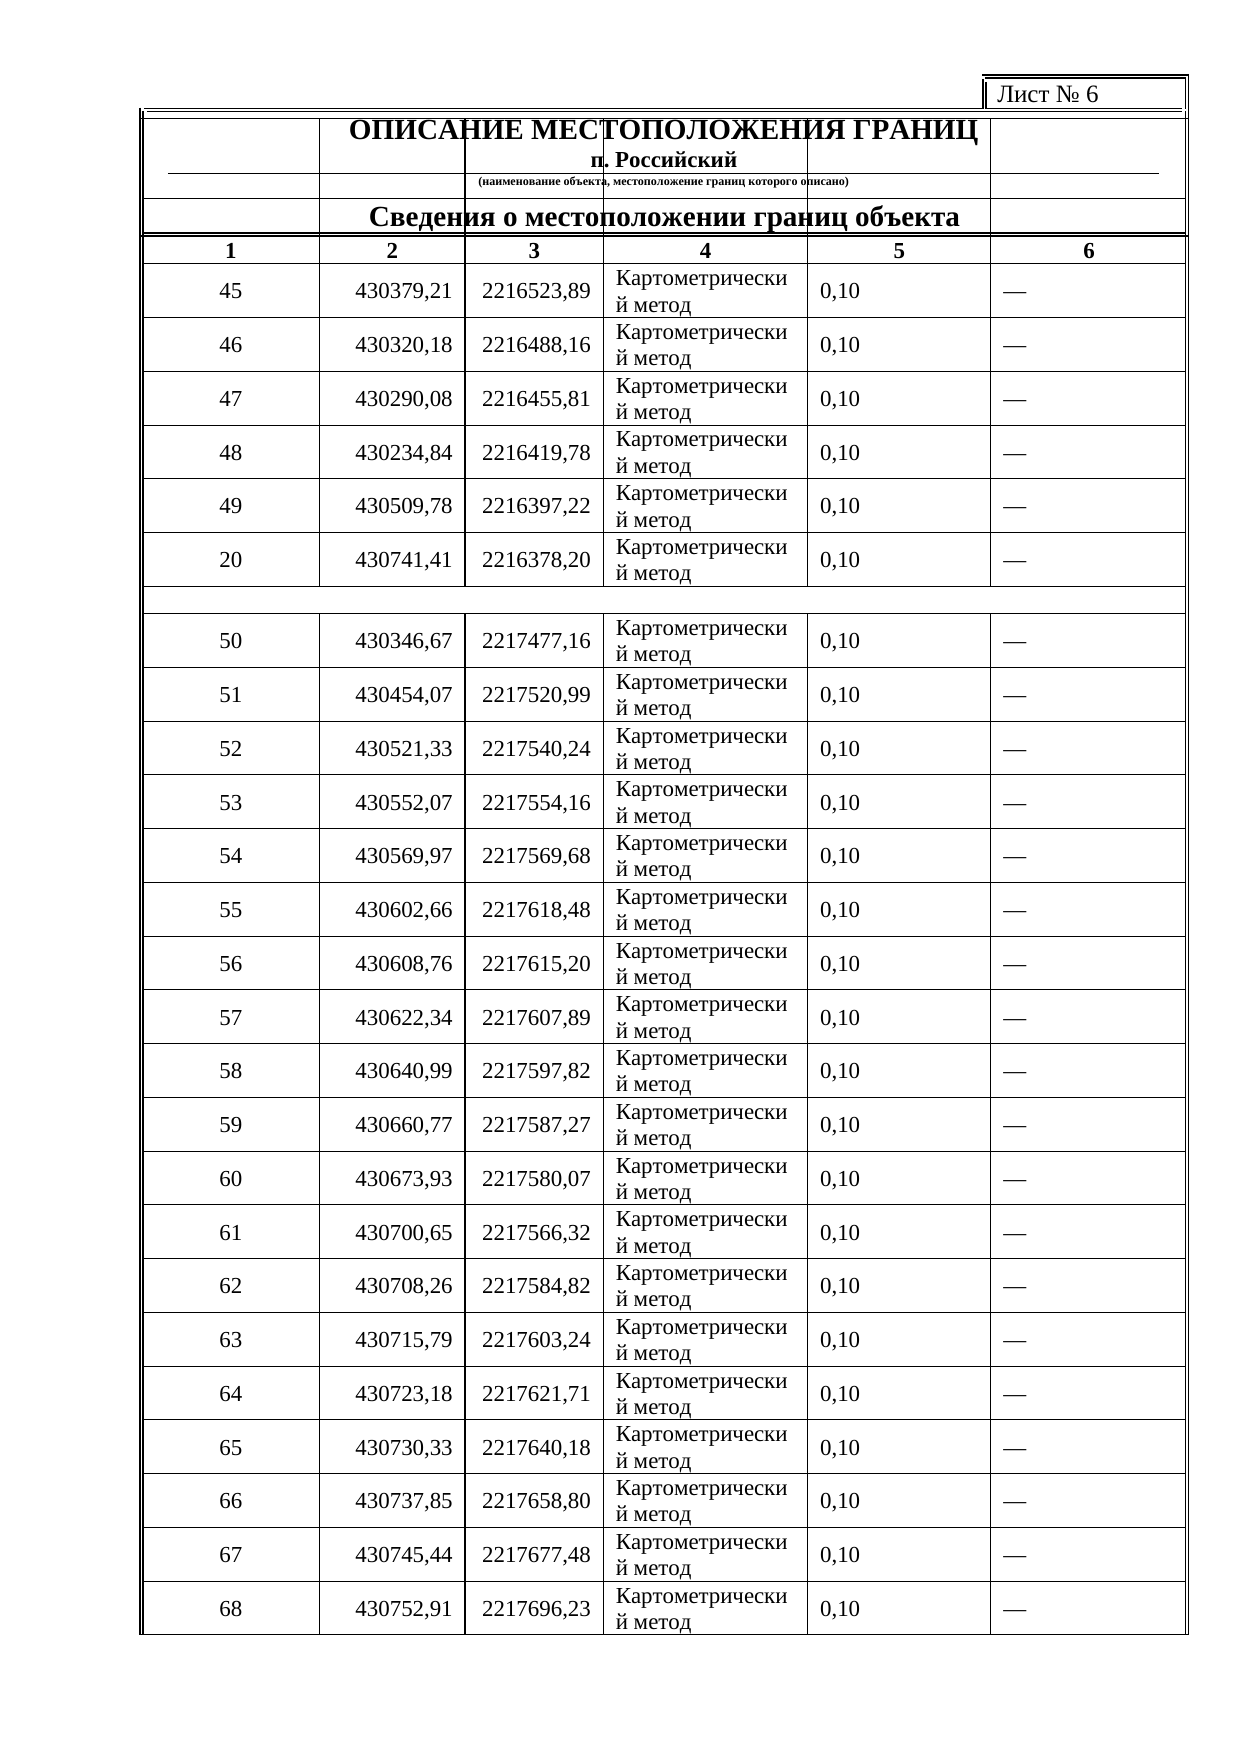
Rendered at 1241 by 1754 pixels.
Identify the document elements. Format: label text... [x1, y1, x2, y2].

table_cell 0,10 [808, 775, 990, 828]
table_cell 2217580,07 [466, 1152, 603, 1204]
table_cell 59 [144, 1098, 319, 1151]
table_cell 47 [144, 372, 319, 424]
table_cell 0,10 [808, 614, 990, 667]
table_cell 2216455,81 [466, 372, 603, 424]
table_cell 2217477,16 [466, 614, 603, 667]
table_cell Картометрический метод [604, 937, 807, 989]
table_cell 430752,91 [320, 1582, 464, 1634]
table_cell 62 [144, 1259, 319, 1312]
table_cell 0,10 [808, 1044, 990, 1097]
table_cell 48 [144, 426, 319, 478]
table_cell — [991, 372, 1185, 424]
table_cell Картометрический метод [604, 1098, 807, 1151]
table_cell 54 [144, 829, 319, 882]
table_cell 0,10 [808, 426, 990, 478]
table_header 5 [808, 174, 990, 198]
table_cell 0,10 [808, 1420, 990, 1473]
table_cell 0,10 [808, 479, 990, 532]
table_cell 0,10 [808, 1474, 990, 1527]
table_cell 430715,79 [320, 1313, 464, 1366]
table_cell 2217587,27 [466, 1098, 603, 1151]
table_cell 2217607,89 [466, 990, 603, 1043]
table_cell — [991, 1313, 1185, 1366]
table_cell 430741,41 [320, 533, 464, 586]
table_cell 2217566,32 [466, 1205, 603, 1258]
table_cell — [991, 775, 1185, 828]
table_cell — [991, 1152, 1185, 1204]
table_cell Картометрический метод [604, 1528, 807, 1581]
table_cell 430346,67 [320, 614, 464, 667]
table_cell 64 [144, 1367, 319, 1419]
table_cell 430673,93 [320, 1152, 464, 1204]
table_cell — [991, 883, 1185, 936]
table_cell 430552,07 [320, 775, 464, 828]
table_cell 57 [144, 990, 319, 1043]
table_cell — [991, 1474, 1185, 1527]
table_cell 0,10 [808, 937, 990, 989]
table_cell Картометрический метод [604, 1313, 807, 1366]
table_header 2 [320, 174, 464, 198]
table_cell — [991, 1528, 1185, 1581]
table_cell Картометрический метод [604, 775, 807, 828]
table_cell — [991, 533, 1185, 586]
table_cell — [991, 1420, 1185, 1473]
table_cell Картометрический метод [604, 990, 807, 1043]
table_cell — [991, 1098, 1185, 1151]
table_header 4 [604, 199, 807, 232]
table_cell Картометрический метод [604, 318, 807, 371]
table_cell — [991, 722, 1185, 774]
table_cell 2216488,16 [466, 318, 603, 371]
table_header 6 [991, 237, 1185, 263]
table_cell 50 [144, 614, 319, 667]
table_cell 430234,84 [320, 426, 464, 478]
table_cell 20 [144, 533, 319, 586]
table_cell 2216523,89 [466, 264, 603, 317]
table_header 2 [320, 237, 464, 263]
table_cell 0,10 [808, 1582, 990, 1634]
table_header 4 [604, 237, 807, 263]
table_cell 0,10 [808, 1205, 990, 1258]
table_cell 0,10 [808, 318, 990, 371]
table_cell Картометрический метод [604, 426, 807, 478]
table_cell 430602,66 [320, 883, 464, 936]
table_cell 2217658,80 [466, 1474, 603, 1527]
table_cell [144, 587, 1185, 613]
table_cell Картометрический метод [604, 1259, 807, 1312]
table_cell 63 [144, 1313, 319, 1366]
table_cell — [991, 264, 1185, 317]
table_cell 430509,78 [320, 479, 464, 532]
table_cell 52 [144, 722, 319, 774]
table_cell 0,10 [808, 990, 990, 1043]
table_cell Картометрический метод [604, 264, 807, 317]
table_cell 430608,76 [320, 937, 464, 989]
table_cell — [991, 614, 1185, 667]
table_cell 2217696,23 [466, 1582, 603, 1634]
table_cell 0,10 [808, 533, 990, 586]
table_cell Картометрический метод [604, 372, 807, 424]
table_cell — [991, 479, 1185, 532]
table_cell 430723,18 [320, 1367, 464, 1419]
table_cell 45 [144, 264, 319, 317]
table_cell 61 [144, 1205, 319, 1258]
table_cell Картометрический метод [604, 614, 807, 667]
table_cell Картометрический метод [604, 829, 807, 882]
table_cell — [991, 1044, 1185, 1097]
table_header 4 [604, 174, 807, 198]
table_header 1 [144, 119, 319, 198]
table_cell 67 [144, 1528, 319, 1581]
table_cell 430521,33 [320, 722, 464, 774]
table_header 5 [808, 199, 990, 232]
table_cell 0,10 [808, 1098, 990, 1151]
table_cell 2217615,20 [466, 937, 603, 989]
table_cell Картометрический метод [604, 1367, 807, 1419]
table_cell 430569,97 [320, 829, 464, 882]
table_cell — [991, 829, 1185, 882]
table_cell 2217584,82 [466, 1259, 603, 1312]
table_cell 66 [144, 1474, 319, 1527]
table_cell 430320,18 [320, 318, 464, 371]
table_cell 0,10 [808, 722, 990, 774]
table_cell 0,10 [808, 1528, 990, 1581]
table_cell 60 [144, 1152, 319, 1204]
table_cell 65 [144, 1420, 319, 1473]
table_cell 2217621,71 [466, 1367, 603, 1419]
table_cell 53 [144, 775, 319, 828]
table_cell 0,10 [808, 1152, 990, 1204]
table_header 3 [466, 174, 603, 198]
table_header 5 [808, 119, 990, 173]
table_cell Картометрический метод [604, 1474, 807, 1527]
table_cell 56 [144, 937, 319, 989]
table_cell — [991, 990, 1185, 1043]
table_cell 55 [144, 883, 319, 936]
table_cell Картометрический метод [604, 533, 807, 586]
table_cell Картометрический метод [604, 1205, 807, 1258]
table_cell 2217569,68 [466, 829, 603, 882]
table_cell 68 [144, 1582, 319, 1634]
table_cell 49 [144, 479, 319, 532]
table_cell Картометрический метод [604, 1044, 807, 1097]
table_cell — [991, 937, 1185, 989]
table_cell — [991, 318, 1185, 371]
table_cell 2216419,78 [466, 426, 603, 478]
table_cell 430660,77 [320, 1098, 464, 1151]
table_cell — [991, 1259, 1185, 1312]
table_header 2 [320, 119, 464, 173]
table_cell Картометрический метод [604, 722, 807, 774]
table_cell 0,10 [808, 1259, 990, 1312]
table_cell 0,10 [808, 1313, 990, 1366]
table_cell 46 [144, 318, 319, 371]
table_cell 2217520,99 [466, 668, 603, 721]
table_cell Картометрический метод [604, 668, 807, 721]
table_cell 0,10 [808, 883, 990, 936]
table_cell 430640,99 [320, 1044, 464, 1097]
table_cell 430737,85 [320, 1474, 464, 1527]
table_cell 0,10 [808, 668, 990, 721]
table_cell 0,10 [808, 829, 990, 882]
table_cell Картометрический метод [604, 883, 807, 936]
table_cell 0,10 [808, 264, 990, 317]
table_cell 2217603,24 [466, 1313, 603, 1366]
table_header 6 [991, 119, 1185, 198]
table_cell 2217554,16 [466, 775, 603, 828]
table_cell 430379,21 [320, 264, 464, 317]
table_cell 2216397,22 [466, 479, 603, 532]
table_header 3 [466, 237, 603, 263]
table_cell Картометрический метод [604, 1152, 807, 1204]
table_cell — [991, 1205, 1185, 1258]
table_cell 430708,26 [320, 1259, 464, 1312]
table_cell — [991, 1582, 1185, 1634]
table_cell 2217540,24 [466, 722, 603, 774]
table_cell 58 [144, 1044, 319, 1097]
table_cell 430730,33 [320, 1420, 464, 1473]
table_cell 430454,07 [320, 668, 464, 721]
table_cell Картометрический метод [604, 1420, 807, 1473]
table_cell 2217677,48 [466, 1528, 603, 1581]
table_cell Картометрический метод [604, 1582, 807, 1634]
table_cell 2216378,20 [466, 533, 603, 586]
table_cell 2217597,82 [466, 1044, 603, 1097]
table_cell 430290,08 [320, 372, 464, 424]
table_cell 430745,44 [320, 1528, 464, 1581]
table_cell 2217618,48 [466, 883, 603, 936]
table_cell — [991, 668, 1185, 721]
table_cell 430622,34 [320, 990, 464, 1043]
table_cell 0,10 [808, 372, 990, 424]
table_header 1 [144, 237, 319, 263]
table_header 3 [466, 119, 603, 173]
table_cell — [991, 426, 1185, 478]
table_header 5 [808, 237, 990, 263]
table_cell Картометрический метод [604, 479, 807, 532]
table_header 1 [144, 199, 319, 232]
table_header 6 [991, 199, 1185, 232]
table_header 3 [466, 199, 603, 232]
table_cell 0,10 [808, 1367, 990, 1419]
table_cell — [991, 1367, 1185, 1419]
table_header 2 [320, 199, 464, 232]
table_cell 51 [144, 668, 319, 721]
table_cell 430700,65 [320, 1205, 464, 1258]
table_header 4 [604, 119, 807, 173]
table_cell 2217640,18 [466, 1420, 603, 1473]
